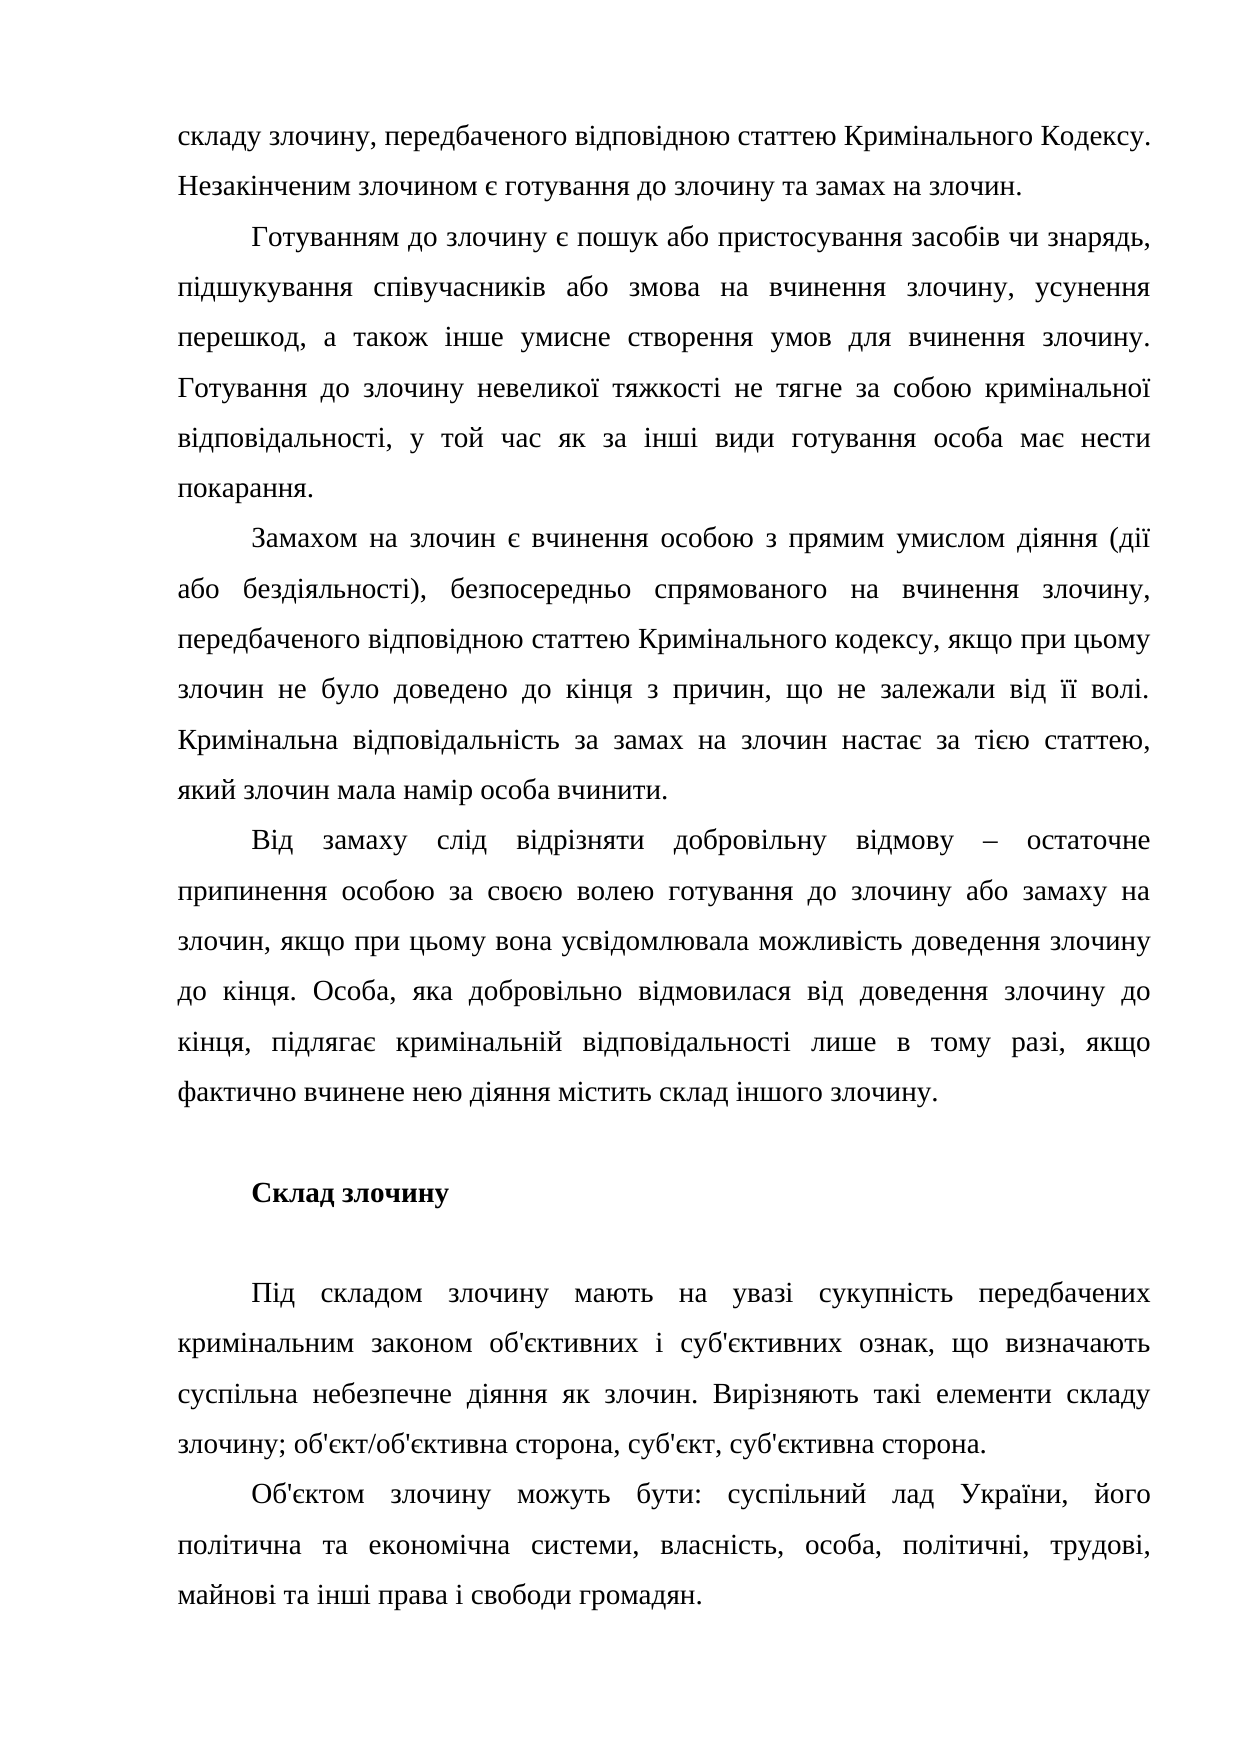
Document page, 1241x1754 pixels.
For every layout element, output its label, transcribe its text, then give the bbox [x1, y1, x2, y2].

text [177, 118, 1152, 202]
text Під складом злочину мають на увазі сукупність передбачених кримінальним законом об'єктивних і суб'єктивних ознак, що визначають суспільна небезпечне діяння як злочин. Вирізняють такі елементи складу злочину; об'єкт/об'єктивна сторона, суб'єкт, суб'єктивна сторона. [177, 1275, 1152, 1460]
text Замахом на злочин є вчинення особою з прямим умислом діяння (дії або бездіяльності), безпосередньо спрямованого на вчинення злочину, передбаченого відповідною статтею Кримінального кодексу, якщо при цьому злочин не було доведено до кінця з причин, що не залежали від її волі. Кримінальна відповідальність за замах на злочин настає за тією статтею, який злочин мала намір особа вчинити. [177, 521, 1152, 806]
text Склад злочину [177, 1175, 1152, 1208]
text Від замаху слід відрізняти добровільну відмову – остаточне припинення особою за своєю волею готування до злочину або замаху на злочин, якщо при цьому вона усвідомлювала можливість доведення злочину до кінця. Особа, яка добровільно відмовилася від доведення злочину до кінця, підлягає кримінальній відповідальності лише в тому разі, якщо фактично вчинене нею діяння містить склад іншого злочину. [177, 822, 1152, 1108]
text Об'єктом злочину можуть бути: суспільний лад України, його політична та економічна системи, власність, особа, політичні, трудові, майнові та інші права і свободи громадян. [177, 1477, 1152, 1611]
text Готуванням до злочину є пошук або пристосування засобів чи знарядь, підшукування співучасників або змова на вчинення злочину, усунення перешкод, а також інше умисне створення умов для вчинення злочину. Готування до злочину невеликої тяжкості не тягне за собою кримінальної відповідальності, у той час як за інші види готування особа має нести покарання. [177, 219, 1152, 504]
